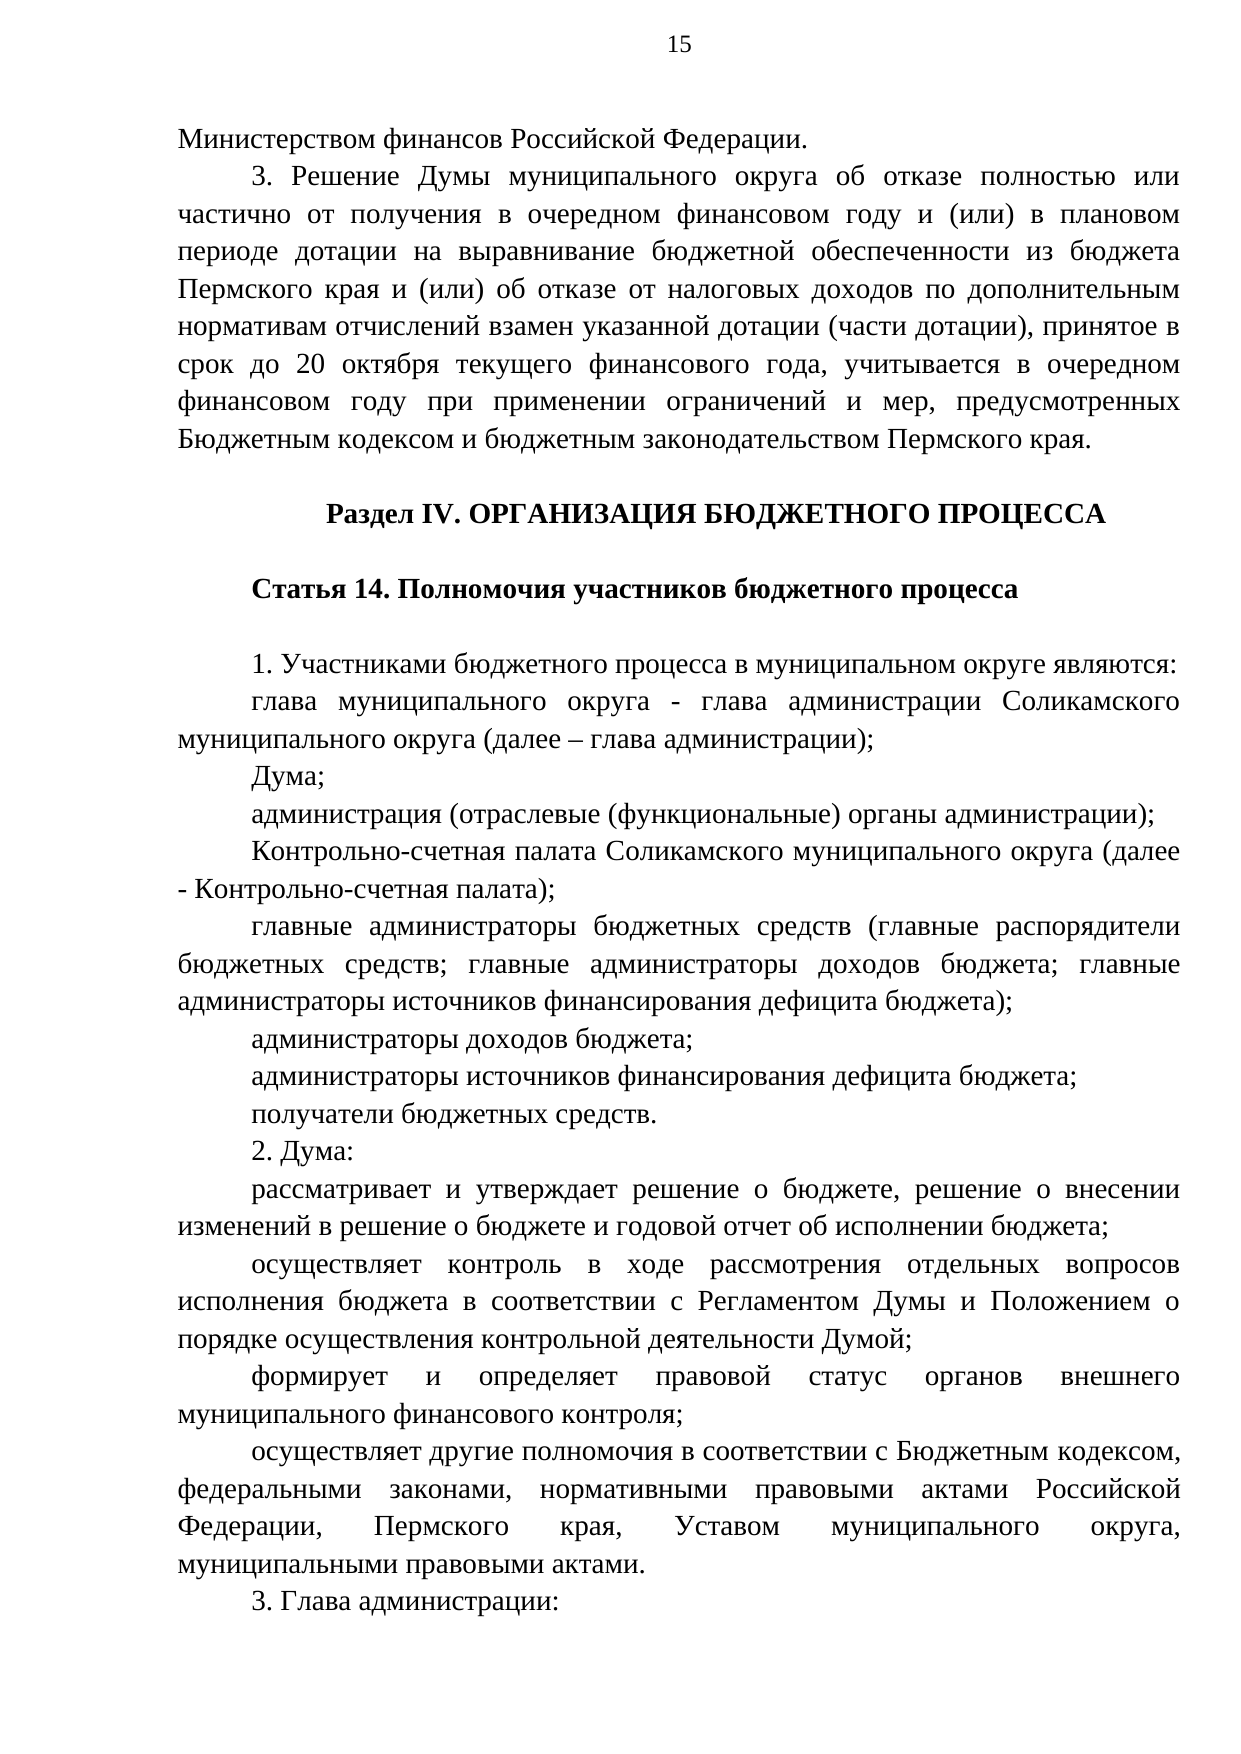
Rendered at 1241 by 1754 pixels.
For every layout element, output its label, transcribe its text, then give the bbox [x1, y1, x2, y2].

text рассматривает и утверждает решение о бюджете, решение о внесении изменений в решение о бюджете и годовой отчет об исполнении бюджета; [177, 1168, 1181, 1243]
text осуществляет контроль в ходе рассмотрения отдельных вопросов исполнения бюджета в соответствии с Регламентом Думы и Положением о порядке осуществления контрольной деятельности Думой; [177, 1243, 1181, 1356]
title Статья 14. Полномочия участников бюджетного процесса [177, 568, 1181, 606]
text администраторы источников финансирования дефицита бюджета; [177, 1056, 1181, 1093]
text 3. Глава администрации: [177, 1581, 1181, 1618]
text администрация (отраслевые (функциональные) органы администрации); [177, 793, 1181, 831]
text получатели бюджетных средств. [177, 1093, 1181, 1131]
text 3. Решение Думы муниципального округа об отказе полностью или частично от получения в очередном финансовом году и (или) в плановом периоде дотации на выравнивание бюджетной обеспеченности из бюджета Пермского края и (или) об отказе от налоговых доходов по дополнительным нормативам отчислений взамен указанной дотации (части дотации), принятое в срок до 20 октября текущего финансового года, учитывается в очередном финансовом году при применении ограничений и мер, предусмотренных Бюджетным кодексом и бюджетным законодательством Пермского края. [177, 156, 1181, 456]
text 2. Дума: [177, 1131, 1181, 1168]
text 1. Участниками бюджетного процесса в муниципальном округе являются: [177, 643, 1181, 681]
text администраторы доходов бюджета; [177, 1018, 1181, 1056]
text Контрольно-счетная палата Соликамского муниципального округа (далее - Контрольно-счетная палата); [177, 831, 1181, 906]
text осуществляет другие полномочия в соответствии с Бюджетным кодексом, федеральными законами, нормативными правовыми актами Российской Федерации, Пермского края, Уставом муниципального округа, муниципальными правовыми актами. [177, 1431, 1181, 1581]
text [177, 118, 1181, 156]
text формирует и определяет правовой статус органов внешнего муниципального финансового контроля; [177, 1356, 1181, 1431]
text Дума; [177, 756, 1181, 793]
title Раздел IV. ОРГАНИЗАЦИЯ БЮДЖЕТНОГО ПРОЦЕССА [177, 493, 1181, 531]
text глава муниципального округа - глава администрации Соликамского муниципального округа (далее – глава администрации); [177, 681, 1181, 756]
text главные администраторы бюджетных средств (главные распорядители бюджетных средств; главные администраторы доходов бюджета; главные администраторы источников финансирования дефицита бюджета); [177, 906, 1181, 1018]
